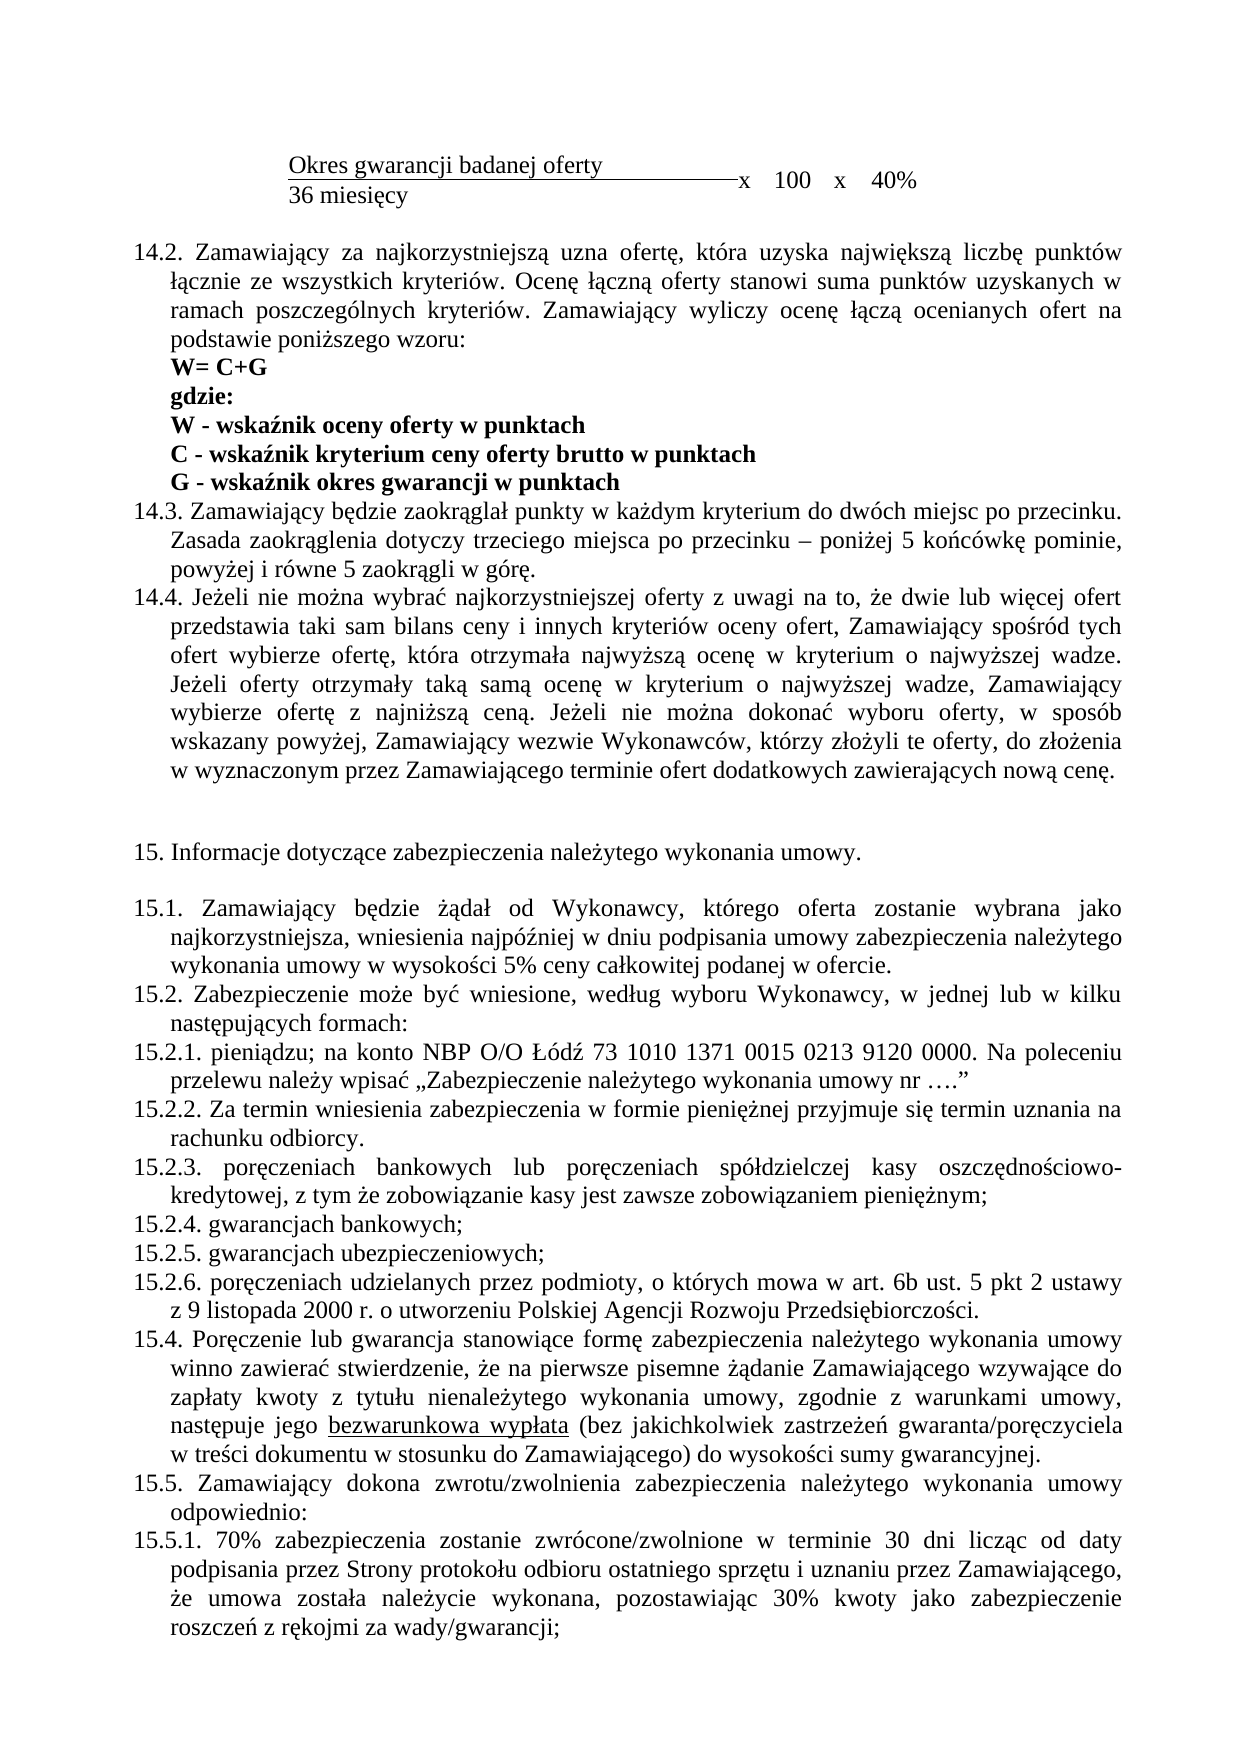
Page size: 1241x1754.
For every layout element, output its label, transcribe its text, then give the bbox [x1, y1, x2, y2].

text 15. Informacje dotyczące zabezpieczenia należytego wykonania umowy. [133, 837, 1123, 866]
text 15.1. Zamawiający będzie żądał od Wykonawcy, którego oferta zostanie wybrana jako najkorzystniejsza, wniesienia najpóźniej w dniu podpisania umowy zabezpieczenia należytego wykonania umowy w wysokości 5% ceny całkowitej podanej w ofercie. [133, 893, 1123, 979]
text 14.3. Zamawiający będzie zaokrąglał punkty w każdym kryterium do dwóch miejsc po przecinku. Zasada zaokrąglenia dotyczy trzeciego miejsca po przecinku – poniżej 5 końcówkę pominie, powyżej i równe 5 zaokrągli w górę. [133, 496, 1123, 582]
table_cell 36 miesięcy [288, 180, 738, 209]
table_header Okres gwarancji badanej oferty [288, 150, 738, 179]
text W - wskaźnik oceny oferty w punktach [133, 410, 1123, 439]
text 14.2. Zamawiający za najkorzystniejszą uzna ofertę, która uzyska największą liczbę punktów łącznie ze wszystkich kryteriów. Ocenę łączną oferty stanowi suma punktów uzyskanych w ramach poszczególnych kryteriów. Zamawiający wyliczy ocenę łączą ocenianych ofert na podstawie poniższego wzoru: [133, 237, 1123, 352]
text 15.2.3. poręczeniach bankowych lub poręczeniach spółdzielczej kasy oszczędnościowo-kredytowej, z tym że zobowiązanie kasy jest zawsze zobowiązaniem pieniężnym; [133, 1152, 1123, 1209]
text 15.5. Zamawiający dokona zwrotu/zwolnienia zabezpieczenia należytego wykonania umowy odpowiednio: [133, 1468, 1123, 1526]
table_header x [738, 150, 774, 209]
table_header 100 [774, 150, 834, 209]
text 14.4. Jeżeli nie można wybrać najkorzystniejszej oferty z uwagi na to, że dwie lub więcej ofert przedstawia taki sam bilans ceny i innych kryteriów oceny ofert, Zamawiający spośród tych ofert wybierze ofertę, która otrzymała najwyższą ocenę w kryterium o najwyższej wadze. Jeżeli oferty otrzymały taką samą ocenę w kryterium o najwyższej wadze, Zamawiający wybierze ofertę z najniższą ceną. Jeżeli nie można dokonać wyboru oferty, w sposób wskazany powyżej, Zamawiający wezwie Wykonawców, którzy złożyli te oferty, do złożenia w wyznaczonym przez Zamawiającego terminie ofert dodatkowych zawierających nową cenę. [133, 582, 1123, 784]
text 15.4. Poręczenie lub gwarancja stanowiące formę zabezpieczenia należytego wykonania umowy winno zawierać stwierdzenie, że na pierwsze pisemne żądanie Zamawiającego wzywające do zapłaty kwoty z tytułu nienależytego wykonania umowy, zgodnie z warunkami umowy, następuje jego bezwarunkowa wypłata (bez jakichkolwiek zastrzeżeń gwaranta/poręczyciela w treści dokumentu w stosunku do Zamawiającego) do wysokości sumy gwarancyjnej. [133, 1324, 1123, 1468]
text 15.2.2. Za termin wniesienia zabezpieczenia w formie pieniężnej przyjmuje się termin uznania na rachunku odbiorcy. [133, 1094, 1123, 1152]
text 15.2.6. poręczeniach udzielanych przez podmioty, o których mowa w art. 6b ust. 5 pkt 2 ustawy z 9 listopada 2000 r. o utworzeniu Polskiej Agencji Rozwoju Przedsiębiorczości. [133, 1267, 1123, 1324]
text W= C+G [133, 352, 1123, 381]
text 15.2.4. gwarancjach bankowych; [133, 1209, 1123, 1238]
text 15.2. Zabezpieczenie może być wniesione, według wyboru Wykonawcy, w jednej lub w kilku następujących formach: [133, 979, 1123, 1037]
table_header 40% [871, 150, 968, 209]
text 15.2.5. gwarancjach ubezpieczeniowych; [133, 1238, 1123, 1267]
text gdzie: [133, 381, 1123, 410]
text C - wskaźnik kryterium ceny oferty brutto w punktach [133, 439, 1123, 467]
text 15.5.1. 70% zabezpieczenia zostanie zwrócone/zwolnione w terminie 30 dni licząc od daty podpisania przez Strony protokołu odbioru ostatniego sprzętu i uznaniu przez Zamawiającego, że umowa została należycie wykonana, pozostawiając 30% kwoty jako zabezpieczenie roszczeń z rękojmi za wady/gwarancji; [133, 1526, 1123, 1641]
text G - wskaźnik okres gwarancji w punktach [133, 467, 1123, 496]
text 15.2.1. pieniądzu; na konto NBP O/O Łódź 73 1010 1371 0015 0213 9120 0000. Na poleceniu przelewu należy wpisać „Zabezpieczenie należytego wykonania umowy nr ….” [133, 1037, 1123, 1094]
table_header x [834, 150, 871, 209]
